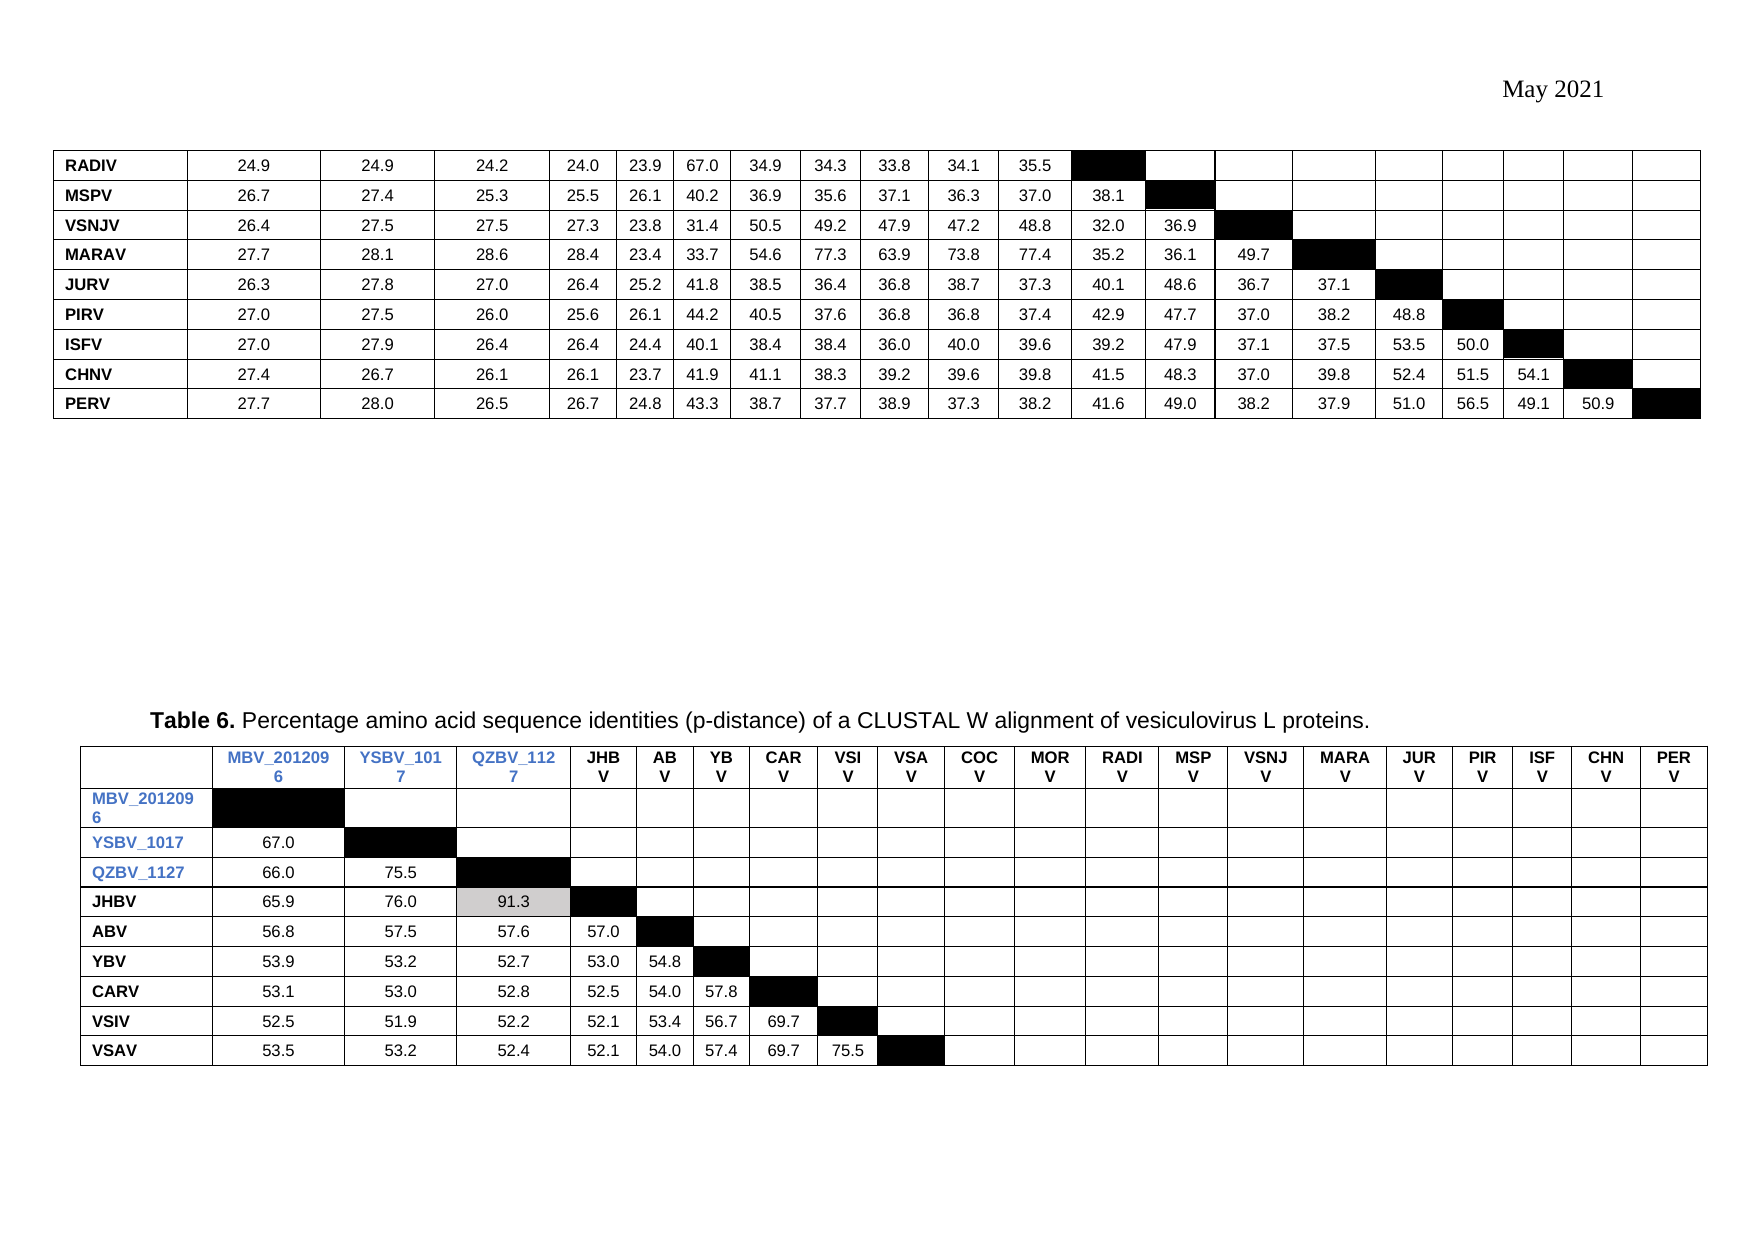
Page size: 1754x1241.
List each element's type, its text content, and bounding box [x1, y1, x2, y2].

table_cell 53.2 [345, 947, 456, 976]
table_cell [1015, 1036, 1085, 1065]
table_cell [1513, 858, 1571, 886]
table_cell 43.3 [674, 389, 730, 418]
table_cell 77.3 [801, 240, 860, 269]
table_cell 26.3 [188, 270, 320, 299]
table_cell 41.8 [674, 270, 730, 299]
table_cell [694, 858, 749, 886]
table_cell [818, 828, 877, 857]
table_cell 36.4 [801, 270, 860, 299]
table_cell [457, 789, 570, 827]
table_cell 66.0 [213, 858, 344, 886]
table_cell 26.7 [188, 181, 320, 209]
table_cell [1513, 917, 1571, 946]
table_cell 38.9 [861, 389, 928, 418]
table_cell [1387, 1036, 1452, 1065]
table_cell [1387, 858, 1452, 886]
table_header COCV [945, 747, 1014, 787]
table_header CHNV [1572, 747, 1640, 787]
table_cell 69.7 [750, 1036, 817, 1065]
table_cell [1633, 330, 1700, 358]
table_cell [1159, 977, 1227, 1006]
table_cell 26.1 [617, 181, 673, 209]
table_cell [1228, 947, 1303, 976]
table_cell [750, 977, 817, 1006]
table_cell [1216, 211, 1292, 239]
table_cell [1293, 211, 1375, 239]
table_cell 39.6 [929, 360, 998, 388]
table_header ISFV [1513, 747, 1571, 787]
table_cell [750, 828, 817, 857]
table_cell 52.1 [571, 1007, 636, 1035]
table_cell 24.4 [617, 330, 673, 358]
table_cell [1387, 917, 1452, 946]
table_cell [457, 858, 570, 886]
table_cell 40.2 [674, 181, 730, 209]
table_cell 49.0 [1146, 389, 1214, 418]
table_cell [878, 977, 944, 1006]
table_cell [1228, 1007, 1303, 1035]
table_cell [1228, 858, 1303, 886]
table_cell [1453, 917, 1512, 946]
table_cell [1159, 888, 1227, 916]
table_cell [1086, 789, 1158, 827]
table_cell [1564, 151, 1632, 180]
table_header MBV_2012096 [213, 747, 344, 787]
table_header VSNJV [1228, 747, 1303, 787]
table_cell 37.3 [929, 389, 998, 418]
table_cell 38.2 [1293, 300, 1375, 329]
table_cell 51.9 [345, 1007, 456, 1035]
table_cell 51.5 [1443, 360, 1503, 388]
table_cell ISFV [54, 330, 187, 358]
table_cell [1304, 888, 1386, 916]
table_cell [1072, 151, 1145, 180]
table_cell 67.0 [674, 151, 730, 180]
table_cell [1641, 1036, 1707, 1065]
table_cell [945, 977, 1014, 1006]
table_cell 65.9 [213, 888, 344, 916]
table_cell YBV [81, 947, 212, 976]
table_cell [1376, 240, 1442, 269]
table_cell 48.8 [999, 211, 1071, 239]
table_cell 40.5 [731, 300, 800, 329]
table_header CARV [750, 747, 817, 787]
table_cell 56.5 [1443, 389, 1503, 418]
table_cell 26.0 [435, 300, 549, 329]
table_header PERV [1641, 747, 1707, 787]
table_cell [1564, 270, 1632, 299]
table_cell 39.6 [999, 330, 1071, 358]
table_cell [1641, 789, 1707, 827]
table_cell [750, 917, 817, 946]
table_cell [1086, 1036, 1158, 1065]
table_cell [1443, 151, 1503, 180]
table_cell MBV_2012096 [81, 789, 212, 827]
table_cell [1376, 211, 1442, 239]
table_cell [1443, 211, 1503, 239]
table_cell [1443, 300, 1503, 329]
table_header YBV [694, 747, 749, 787]
table_cell [1641, 888, 1707, 916]
table_cell 52.8 [457, 977, 570, 1006]
table_cell [818, 1007, 877, 1035]
table_cell 23.8 [617, 211, 673, 239]
table_cell [1228, 1036, 1303, 1065]
table_cell CHNV [54, 360, 187, 388]
table_header RADIV [1086, 747, 1158, 787]
table_cell 52.5 [571, 977, 636, 1006]
table_cell 27.0 [188, 330, 320, 358]
table_cell 35.5 [999, 151, 1071, 180]
table_cell 53.0 [571, 947, 636, 976]
table_cell 37.0 [999, 181, 1071, 209]
table_cell MSPV [54, 181, 187, 209]
table_cell 26.5 [435, 389, 549, 418]
table_cell 27.4 [188, 360, 320, 388]
table_cell [1564, 211, 1632, 239]
table_cell 28.4 [550, 240, 616, 269]
table_cell [1633, 151, 1700, 180]
table_cell [1641, 977, 1707, 1006]
table_cell 75.5 [345, 858, 456, 886]
table_cell 38.7 [929, 270, 998, 299]
table_cell [1453, 1007, 1512, 1035]
table_cell [1513, 888, 1571, 916]
table_cell 53.0 [345, 977, 456, 1006]
table_cell [945, 1036, 1014, 1065]
table_cell [1086, 888, 1158, 916]
table_cell [1086, 947, 1158, 976]
table_cell [345, 789, 456, 827]
table_cell PIRV [54, 300, 187, 329]
table_cell [1015, 917, 1085, 946]
table_cell 48.8 [1376, 300, 1442, 329]
table_cell [1443, 181, 1503, 209]
table_cell 25.6 [550, 300, 616, 329]
table_cell ABV [81, 917, 212, 946]
table_cell 27.0 [188, 300, 320, 329]
table_cell [750, 858, 817, 886]
table_cell 41.1 [731, 360, 800, 388]
table_cell [1572, 1036, 1640, 1065]
table_cell 27.5 [435, 211, 549, 239]
table_cell [1564, 240, 1632, 269]
table_cell 57.0 [571, 917, 636, 946]
table_cell 24.9 [188, 151, 320, 180]
table_cell [1146, 181, 1214, 209]
table_cell 57.6 [457, 917, 570, 946]
table_cell [1641, 858, 1707, 886]
table_cell [213, 789, 344, 827]
table_cell 26.4 [550, 270, 616, 299]
table_cell [1572, 947, 1640, 976]
table_cell 36.0 [861, 330, 928, 358]
table_cell [945, 1007, 1014, 1035]
table_cell 91.3 [457, 888, 570, 916]
table_cell [1304, 789, 1386, 827]
table_cell [1641, 828, 1707, 857]
table_cell [1086, 858, 1158, 886]
table_cell [750, 789, 817, 827]
table_cell [1504, 270, 1563, 299]
table_cell 27.4 [321, 181, 434, 209]
table_cell 73.8 [929, 240, 998, 269]
table_cell CARV [81, 977, 212, 1006]
table_cell 54.8 [637, 947, 693, 976]
table_cell [1293, 151, 1375, 180]
table_cell [1376, 270, 1442, 299]
table_cell [571, 828, 636, 857]
table_cell 54.0 [637, 1036, 693, 1065]
table_cell 54.0 [637, 977, 693, 1006]
table_cell [1633, 360, 1700, 388]
table_cell 54.1 [1504, 360, 1563, 388]
table_cell [1641, 1007, 1707, 1035]
table_cell 28.0 [321, 389, 434, 418]
table_cell [1633, 181, 1700, 209]
table_cell 77.4 [999, 240, 1071, 269]
table_cell [1572, 858, 1640, 886]
table_cell [1387, 789, 1452, 827]
table_cell 47.9 [861, 211, 928, 239]
table_cell 24.2 [435, 151, 549, 180]
table_cell [1572, 828, 1640, 857]
table_cell 36.9 [1146, 211, 1214, 239]
table_cell 40.0 [929, 330, 998, 358]
table_cell PERV [54, 389, 187, 418]
table_cell 39.8 [1293, 360, 1375, 388]
table_cell 67.0 [213, 828, 344, 857]
table_cell 37.6 [801, 300, 860, 329]
table_cell 69.7 [750, 1007, 817, 1035]
table_cell [1304, 917, 1386, 946]
table_cell 57.5 [345, 917, 456, 946]
table_cell 24.9 [321, 151, 434, 180]
table_cell [694, 828, 749, 857]
table_cell 27.5 [321, 300, 434, 329]
table_header VSAV [878, 747, 944, 787]
table_cell 37.1 [861, 181, 928, 209]
table_cell 35.6 [801, 181, 860, 209]
table_cell 24.0 [550, 151, 616, 180]
table_cell [1641, 917, 1707, 946]
table_cell 41.9 [674, 360, 730, 388]
table_cell 38.4 [801, 330, 860, 358]
table_cell [945, 947, 1014, 976]
table_cell 50.5 [731, 211, 800, 239]
table_header JHBV [571, 747, 636, 787]
table_cell 26.4 [435, 330, 549, 358]
table_cell [1387, 828, 1452, 857]
table_cell [1387, 977, 1452, 1006]
table_cell JURV [54, 270, 187, 299]
table_cell [1159, 858, 1227, 886]
table_cell VSNJV [54, 211, 187, 239]
table_cell 27.9 [321, 330, 434, 358]
table_cell [878, 1007, 944, 1035]
table_cell 39.8 [999, 360, 1071, 388]
table_cell [571, 858, 636, 886]
table_cell [1453, 1036, 1512, 1065]
table_cell [1228, 828, 1303, 857]
table_cell 23.9 [617, 151, 673, 180]
table_cell 47.2 [929, 211, 998, 239]
table_cell [1304, 977, 1386, 1006]
table_cell 23.7 [617, 360, 673, 388]
table_cell 57.4 [694, 1036, 749, 1065]
table_cell [818, 947, 877, 976]
table_cell [637, 789, 693, 827]
table_cell [1387, 1007, 1452, 1035]
table_cell 39.2 [861, 360, 928, 388]
table_cell [1086, 917, 1158, 946]
table_header PIRV [1453, 747, 1512, 787]
table_cell [1443, 270, 1503, 299]
table_cell [818, 977, 877, 1006]
table_cell 53.1 [213, 977, 344, 1006]
table_cell 42.9 [1072, 300, 1145, 329]
table_cell [818, 888, 877, 916]
table_cell [457, 828, 570, 857]
table_cell [1304, 858, 1386, 886]
table_cell [345, 828, 456, 857]
table_cell [1572, 977, 1640, 1006]
table_cell [694, 789, 749, 827]
table_cell 26.4 [188, 211, 320, 239]
table_cell JHBV [81, 888, 212, 916]
table_cell [1228, 789, 1303, 827]
table_cell 49.1 [1504, 389, 1563, 418]
table_cell [1453, 947, 1512, 976]
text Table 6. Percentage amino acid sequence identities (p-distance) of a CLUSTAL W alignment of vesiculovirus L proteins. [150, 707, 1604, 733]
table_cell [878, 888, 944, 916]
table_cell [1228, 977, 1303, 1006]
table_cell [1015, 1007, 1085, 1035]
table_cell VSAV [81, 1036, 212, 1065]
table_cell [1304, 1036, 1386, 1065]
table_cell [1633, 240, 1700, 269]
table_cell 28.6 [435, 240, 549, 269]
table_cell [1453, 977, 1512, 1006]
table_cell [1228, 888, 1303, 916]
table_header [81, 747, 212, 787]
table_cell 36.8 [861, 270, 928, 299]
table_cell [945, 858, 1014, 886]
table_cell 49.2 [801, 211, 860, 239]
table_cell MARAV [54, 240, 187, 269]
table_cell 48.6 [1146, 270, 1214, 299]
table_cell [637, 858, 693, 886]
table_cell 38.2 [1216, 389, 1292, 418]
table_cell 53.2 [345, 1036, 456, 1065]
table_cell 25.5 [550, 181, 616, 209]
table_cell [1504, 211, 1563, 239]
table_cell [1293, 240, 1375, 269]
table_cell [637, 888, 693, 916]
table_cell [1513, 947, 1571, 976]
table_cell 50.0 [1443, 330, 1503, 358]
table_cell 47.9 [1146, 330, 1214, 358]
table_cell [1504, 330, 1563, 358]
table_cell 26.4 [550, 330, 616, 358]
table_cell [818, 858, 877, 886]
table_cell 40.1 [1072, 270, 1145, 299]
table_cell [1633, 389, 1700, 418]
table_cell 33.8 [861, 151, 928, 180]
table_header VSIV [818, 747, 877, 787]
table_cell 50.9 [1564, 389, 1632, 418]
table_cell 53.5 [1376, 330, 1442, 358]
table_cell [750, 888, 817, 916]
table_cell [945, 828, 1014, 857]
table_header YSBV_1017 [345, 747, 456, 787]
table_cell 53.5 [213, 1036, 344, 1065]
table_cell [1572, 917, 1640, 946]
table_cell 33.7 [674, 240, 730, 269]
table_cell 34.3 [801, 151, 860, 180]
table_cell [1572, 1007, 1640, 1035]
table_cell 56.7 [694, 1007, 749, 1035]
table_cell [1504, 151, 1563, 180]
table_cell 56.8 [213, 917, 344, 946]
table_cell 37.1 [1293, 270, 1375, 299]
table_cell 28.1 [321, 240, 434, 269]
table_cell 37.1 [1216, 330, 1292, 358]
table_cell [1086, 1007, 1158, 1035]
table_cell [1304, 947, 1386, 976]
table_cell RADIV [54, 151, 187, 180]
table_cell 36.8 [861, 300, 928, 329]
table_cell 38.5 [731, 270, 800, 299]
table_cell [1513, 1007, 1571, 1035]
table_cell 57.8 [694, 977, 749, 1006]
table_cell 75.5 [818, 1036, 877, 1065]
table_cell [694, 917, 749, 946]
table_cell 26.1 [550, 360, 616, 388]
table_cell [1564, 330, 1632, 358]
table_cell 35.2 [1072, 240, 1145, 269]
table_cell 31.4 [674, 211, 730, 239]
table_cell [637, 917, 693, 946]
table_cell 36.9 [731, 181, 800, 209]
table_cell [1504, 240, 1563, 269]
table_cell [1641, 947, 1707, 976]
table_cell [1015, 947, 1085, 976]
table_cell [1387, 888, 1452, 916]
table_cell 48.3 [1146, 360, 1214, 388]
table_cell 53.4 [637, 1007, 693, 1035]
table_cell 27.5 [321, 211, 434, 239]
table_cell 36.8 [929, 300, 998, 329]
table_cell [1572, 789, 1640, 827]
table_cell [818, 789, 877, 827]
table_cell [878, 858, 944, 886]
table_cell 52.4 [1376, 360, 1442, 388]
table_header MSPV [1159, 747, 1227, 787]
table_cell [945, 789, 1014, 827]
table_cell 76.0 [345, 888, 456, 916]
table_cell 37.5 [1293, 330, 1375, 358]
table_cell 37.0 [1216, 300, 1292, 329]
table_cell [1228, 917, 1303, 946]
table_cell [1159, 917, 1227, 946]
table_cell [1564, 300, 1632, 329]
table_cell 49.7 [1216, 240, 1292, 269]
table_cell [1513, 828, 1571, 857]
table_cell 36.1 [1146, 240, 1214, 269]
table_header JURV [1387, 747, 1452, 787]
table_cell 25.2 [617, 270, 673, 299]
table_cell [878, 947, 944, 976]
table_cell [945, 888, 1014, 916]
table_cell 25.3 [435, 181, 549, 209]
table_cell [1159, 828, 1227, 857]
table_cell [637, 828, 693, 857]
table_cell 38.3 [801, 360, 860, 388]
table_cell 38.7 [731, 389, 800, 418]
table_cell [571, 888, 636, 916]
table_cell [1216, 151, 1292, 180]
table_cell [1453, 828, 1512, 857]
table_cell 37.9 [1293, 389, 1375, 418]
table_cell 36.7 [1216, 270, 1292, 299]
table_cell [1086, 977, 1158, 1006]
table_header MORV [1015, 747, 1085, 787]
table_cell 27.0 [435, 270, 549, 299]
table_cell [1159, 1007, 1227, 1035]
table_header MARAV [1304, 747, 1386, 787]
table_cell [1513, 1036, 1571, 1065]
table_cell [878, 917, 944, 946]
table_cell 52.5 [213, 1007, 344, 1035]
table_cell [1633, 270, 1700, 299]
table_cell [571, 789, 636, 827]
table_cell [878, 828, 944, 857]
table_cell 52.4 [457, 1036, 570, 1065]
table_cell [694, 947, 749, 976]
table_cell [1453, 789, 1512, 827]
table_cell [1513, 789, 1571, 827]
table_cell [1293, 181, 1375, 209]
table_cell 40.1 [674, 330, 730, 358]
table_cell 27.7 [188, 240, 320, 269]
table_cell [1387, 947, 1452, 976]
table_cell 38.2 [999, 389, 1071, 418]
table_header ABV [637, 747, 693, 787]
table_cell 34.1 [929, 151, 998, 180]
table_cell 52.7 [457, 947, 570, 976]
table_cell [1564, 360, 1632, 388]
table_cell 53.9 [213, 947, 344, 976]
table_cell [1376, 181, 1442, 209]
table_cell [1633, 211, 1700, 239]
table_cell 24.8 [617, 389, 673, 418]
table_cell 37.0 [1216, 360, 1292, 388]
table_cell 26.7 [321, 360, 434, 388]
table_cell [1015, 828, 1085, 857]
table_cell 37.3 [999, 270, 1071, 299]
table_cell [1443, 240, 1503, 269]
table_cell [1633, 300, 1700, 329]
table_cell 52.1 [571, 1036, 636, 1065]
table_cell 32.0 [1072, 211, 1145, 239]
table_cell [945, 917, 1014, 946]
table_cell [878, 789, 944, 827]
table_cell [818, 917, 877, 946]
table_cell [1513, 977, 1571, 1006]
table_cell [1159, 789, 1227, 827]
table_cell [1504, 181, 1563, 209]
table_cell 27.8 [321, 270, 434, 299]
table_cell [694, 888, 749, 916]
table_cell [1376, 151, 1442, 180]
table_cell [1304, 828, 1386, 857]
table_cell QZBV_1127 [81, 858, 212, 886]
table_cell [1504, 300, 1563, 329]
table_cell 38.4 [731, 330, 800, 358]
table_cell 39.2 [1072, 330, 1145, 358]
table_cell YSBV_1017 [81, 828, 212, 857]
table_cell 37.4 [999, 300, 1071, 329]
table_cell VSIV [81, 1007, 212, 1035]
table_cell [1564, 181, 1632, 209]
table_cell [1453, 858, 1512, 886]
table_cell 26.7 [550, 389, 616, 418]
table_cell 36.3 [929, 181, 998, 209]
table_cell [1304, 1007, 1386, 1035]
table_cell [1015, 789, 1085, 827]
table_cell 27.3 [550, 211, 616, 239]
table_cell 34.9 [731, 151, 800, 180]
table_cell [750, 947, 817, 976]
table_cell [1146, 151, 1214, 180]
table_cell [1015, 858, 1085, 886]
table_cell 47.7 [1146, 300, 1214, 329]
table_cell 38.1 [1072, 181, 1145, 209]
table_cell [1453, 888, 1512, 916]
table_cell [1015, 977, 1085, 1006]
table_cell 51.0 [1376, 389, 1442, 418]
table_cell [1086, 828, 1158, 857]
table_cell [1216, 181, 1292, 209]
table_header QZBV_1127 [457, 747, 570, 787]
table_cell 27.7 [188, 389, 320, 418]
table_cell 37.7 [801, 389, 860, 418]
table_cell [1015, 888, 1085, 916]
table_cell 63.9 [861, 240, 928, 269]
table_cell 52.2 [457, 1007, 570, 1035]
table_cell 44.2 [674, 300, 730, 329]
table_cell [878, 1036, 944, 1065]
table_cell 26.1 [435, 360, 549, 388]
table_cell 41.5 [1072, 360, 1145, 388]
table_cell [1159, 1036, 1227, 1065]
table_cell 23.4 [617, 240, 673, 269]
table_cell [1572, 888, 1640, 916]
table_cell 54.6 [731, 240, 800, 269]
table_cell 41.6 [1072, 389, 1145, 418]
table_cell [1159, 947, 1227, 976]
table_cell 26.1 [617, 300, 673, 329]
